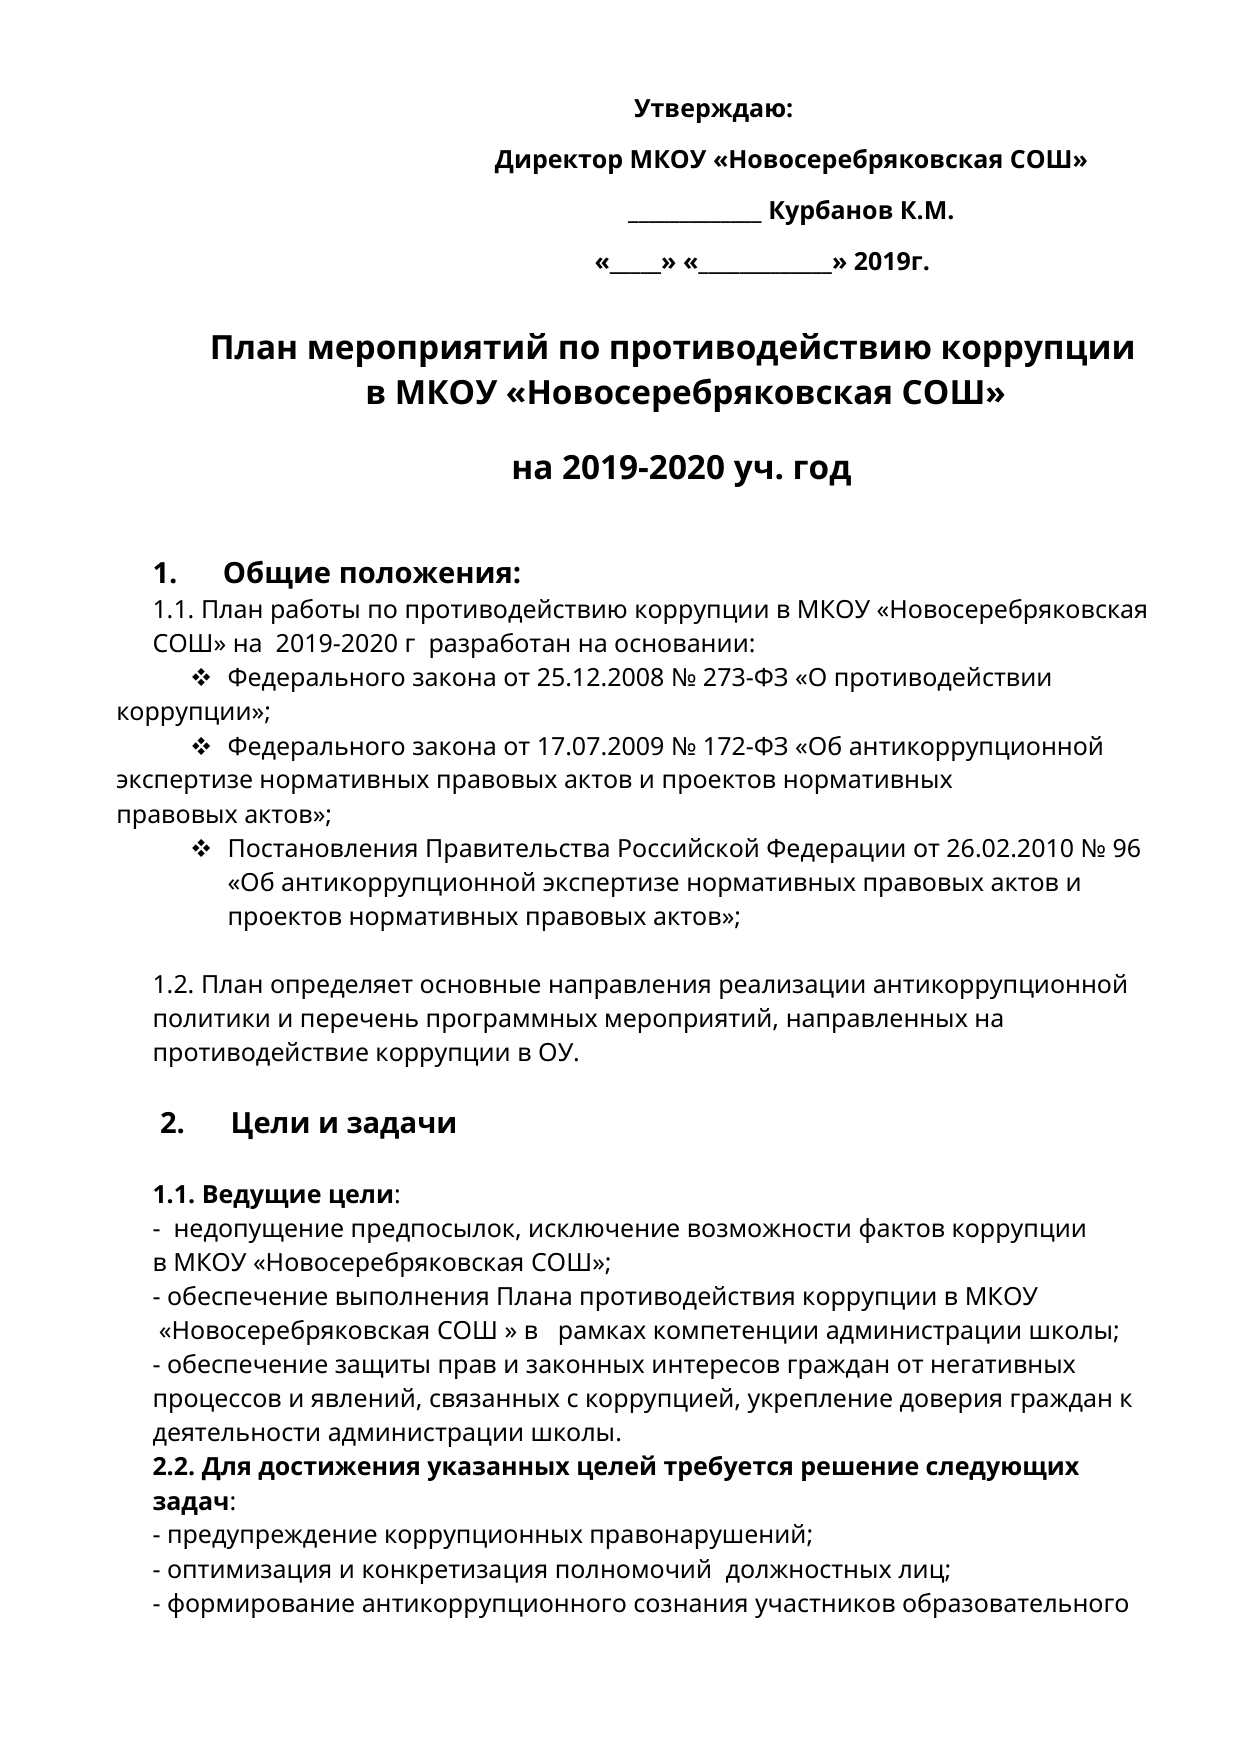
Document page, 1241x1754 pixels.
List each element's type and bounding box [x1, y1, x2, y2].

table_header [77, 89, 1240, 1636]
